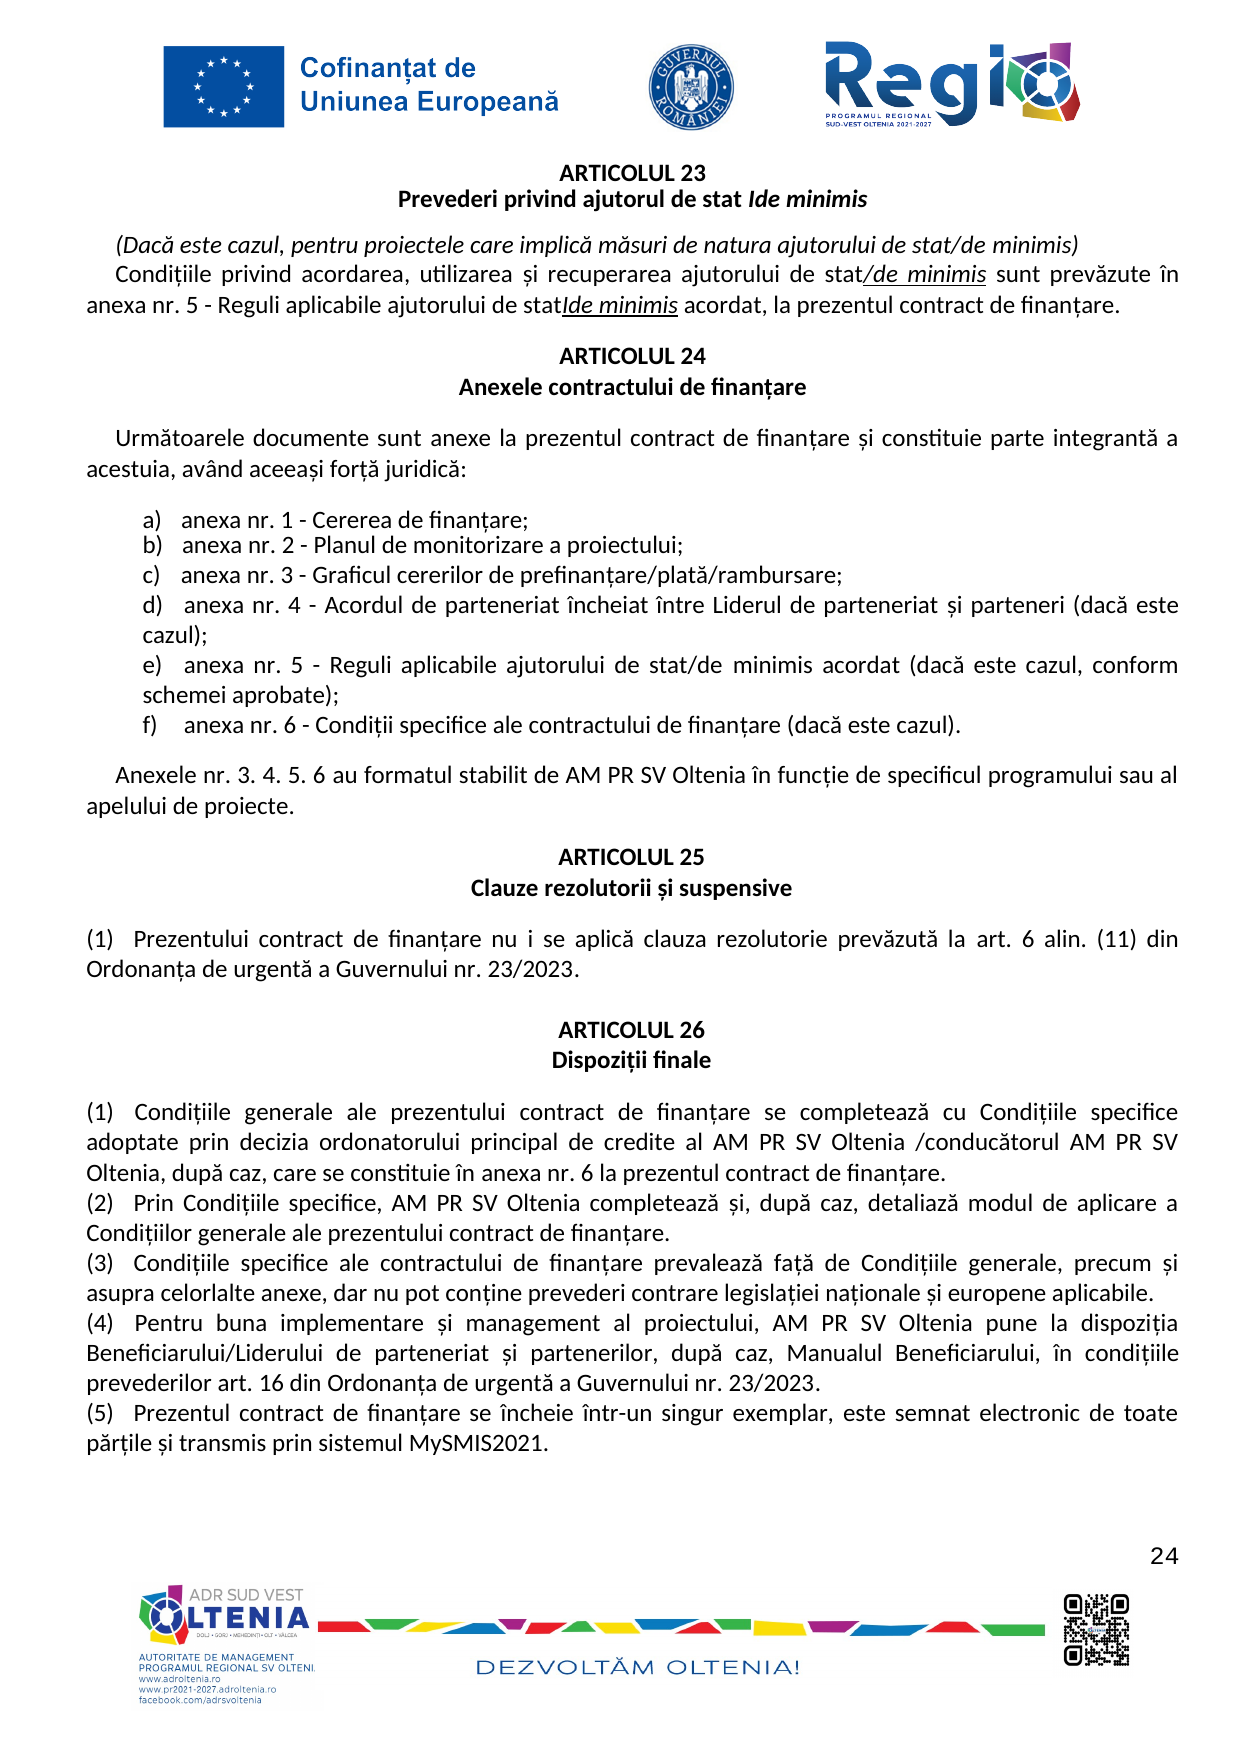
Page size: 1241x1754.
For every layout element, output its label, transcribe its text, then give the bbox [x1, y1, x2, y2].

subtitle ARTICOLUL 23 [86, 161, 1179, 187]
list Pentru buna implementare şi management al proiectului, AM PR SV Oltenia pune la dispoziţia Beneficiarului/Liderului de parteneriat şi partenerilor, după caz, Manualul Beneficiarului, în condiţiile prevederilor art. 16 din Ordonanţa de urgentă a Guvernului nr. 23/2023. [86, 1307, 1179, 1397]
list Prezentul contract de finanţare se încheie într-un singur exemplar, este semnat electronic de toate părţile şi transmis prin sistemul MySMIS2021. [86, 1397, 1179, 1457]
text (Dacă este cazul, pentru proiectele care implică măsuri de natura ajutorului de stat/de minimis) [86, 233, 1179, 258]
subtitle ARTICOLUL 25 Clauze rezolutorii şi suspensive [86, 841, 1177, 902]
picture [131, 1582, 1134, 1711]
subtitle ARTICOLUL 24 Anexele contractului de finanţare [86, 340, 1179, 401]
subtitle ARTICOLUL 26 Dispoziţii finale [86, 1014, 1177, 1075]
picture [158, 42, 561, 131]
list anexa nr. 2 - Planul de monitorizare a proiectului; [142, 534, 1179, 559]
list anexa nr. 5 - Reguli aplicabile ajutorului de stat/de minimis acordat (dacă este cazul, conform schemei aprobate); [142, 649, 1179, 709]
text Condiţiile privind acordarea, utilizarea şi recuperarea ajutorului de stat/de minimis sunt prevăzute în anexa nr. 5 - Reguli aplicabile ajutorului de statIde minimis acordat, la prezentul contract de finanţare. [86, 258, 1179, 319]
picture [645, 42, 739, 132]
subtitle Prevederi privind ajutorul de stat Ide minimis [86, 187, 1179, 212]
list anexa nr. 4 - Acordul de parteneriat încheiat între Liderul de parteneriat şi parteneri (dacă este cazul); [142, 589, 1179, 649]
list Condiţiile specifice ale contractului de finanţare prevalează faţă de Condiţiile generale, precum şi asupra celorlalte anexe, dar nu pot conţine prevederi contrare legislaţiei naţionale şi europene aplicabile. [86, 1247, 1179, 1307]
list anexa nr. 3 - Graficul cererilor de prefinanţare/plată/rambursare; [142, 559, 1179, 589]
list Prezentului contract de finanţare nu i se aplică clauza rezolutorie prevăzută la art. 6 alin. (11) din Ordonanţa de urgentă a Guvernului nr. 23/2023. [86, 924, 1179, 984]
list Condiţiile generale ale prezentului contract de finanţare se completează cu Condiţiile specifice adoptate prin decizia ordonatorului principal de credite al AM PR SV Oltenia /conducătorul AM PR SV Oltenia, după caz, care se constituie în anexa nr. 6 la prezentul contract de finanţare. [86, 1096, 1179, 1187]
list anexa nr. 1 - Cererea de finanţare; [142, 508, 1179, 534]
list Prin Condiţiile specifice, AM PR SV Oltenia completează şi, după caz, detaliază modul de aplicare a Condiţiilor generale ale prezentului contract de finanţare. [86, 1187, 1179, 1247]
text Anexele nr. 3. 4. 5. 6 au formatul stabilit de AM PR SV Oltenia în funcţie de specificul programului sau al apelului de proiecte. [86, 759, 1179, 821]
text Următoarele documente sunt anexe la prezentul contract de finanţare şi constituie parte integrantă a acestuia, având aceeaşi forţă juridică: [86, 422, 1179, 483]
picture [823, 40, 1082, 129]
list anexa nr. 6 - Condiţii specifice ale contractului de finanţare (dacă este cazul). [142, 709, 1179, 739]
